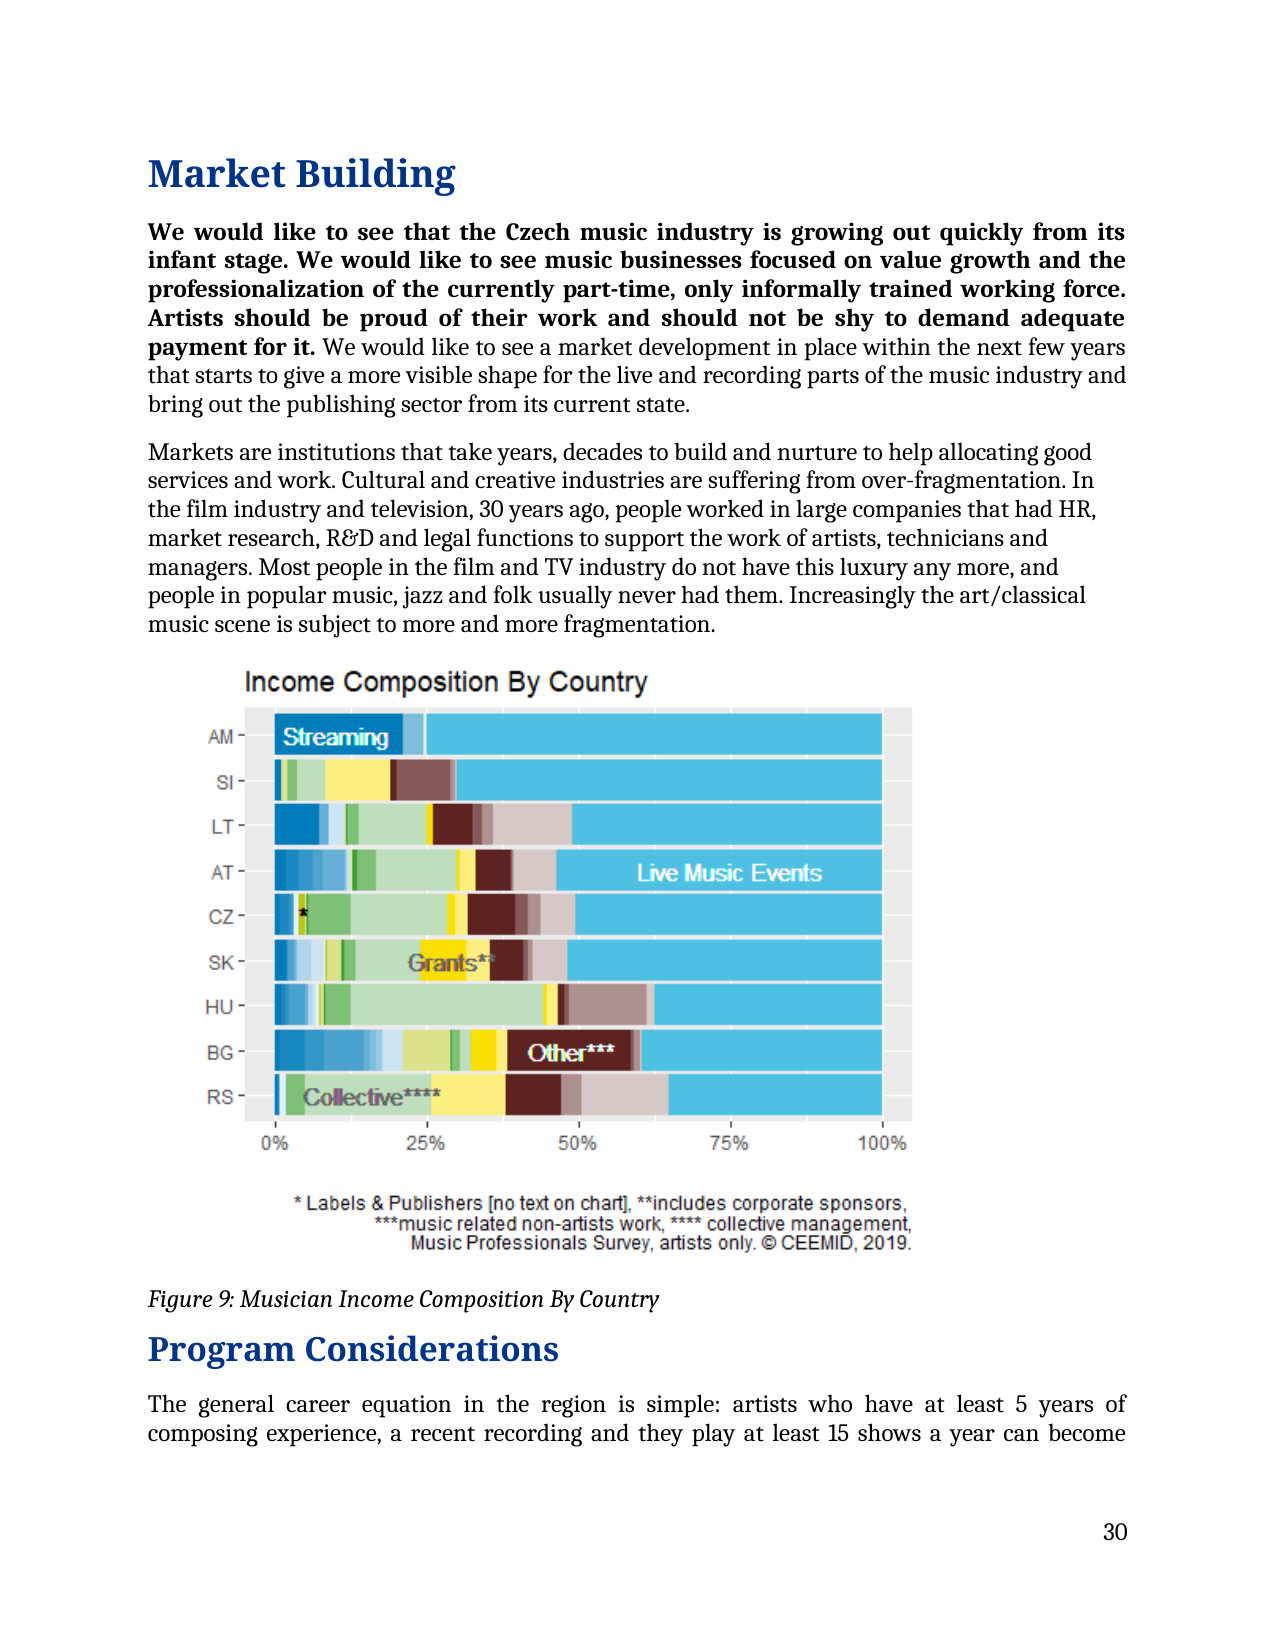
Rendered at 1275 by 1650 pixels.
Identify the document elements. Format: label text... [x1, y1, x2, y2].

subtitle Program Considerations [148, 1326, 1127, 1371]
text Figure 9: Musician Income Composition By Country [148, 1284, 1127, 1313]
subtitle Market Building [148, 148, 1127, 199]
text Markets are institutions that take years, decades to build and nurture to help allocating good services and work. Cultural and creative industries are suffering from over-fragmentation. In the film industry and television, 30 years ago, people worked in large companies that had HR, market research, R&D and legal functions to support the work of artists, technicians and managers. Most people in the film and TV industry do not have this luxury any more, and people in popular music, jazz and folk usually never had them. Increasingly the art/classical music scene is subject to more and more fragmentation. [148, 437, 1127, 639]
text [148, 1390, 1127, 1447]
text We would like to see that the Czech music industry is growing out quickly from its infant stage. We would like to see music businesses focused on value growth and the professionalization of the currently part-time, only informally trained working force. Artists should be proud of their work and should not be shy to demand adequate payment for it. We would like to see a market development in place within the next few years that starts to give a more visible shape for the live and recording parts of the music industry and bring out the publishing sector from its current state. [148, 217, 1127, 419]
picture [166, 657, 925, 1264]
